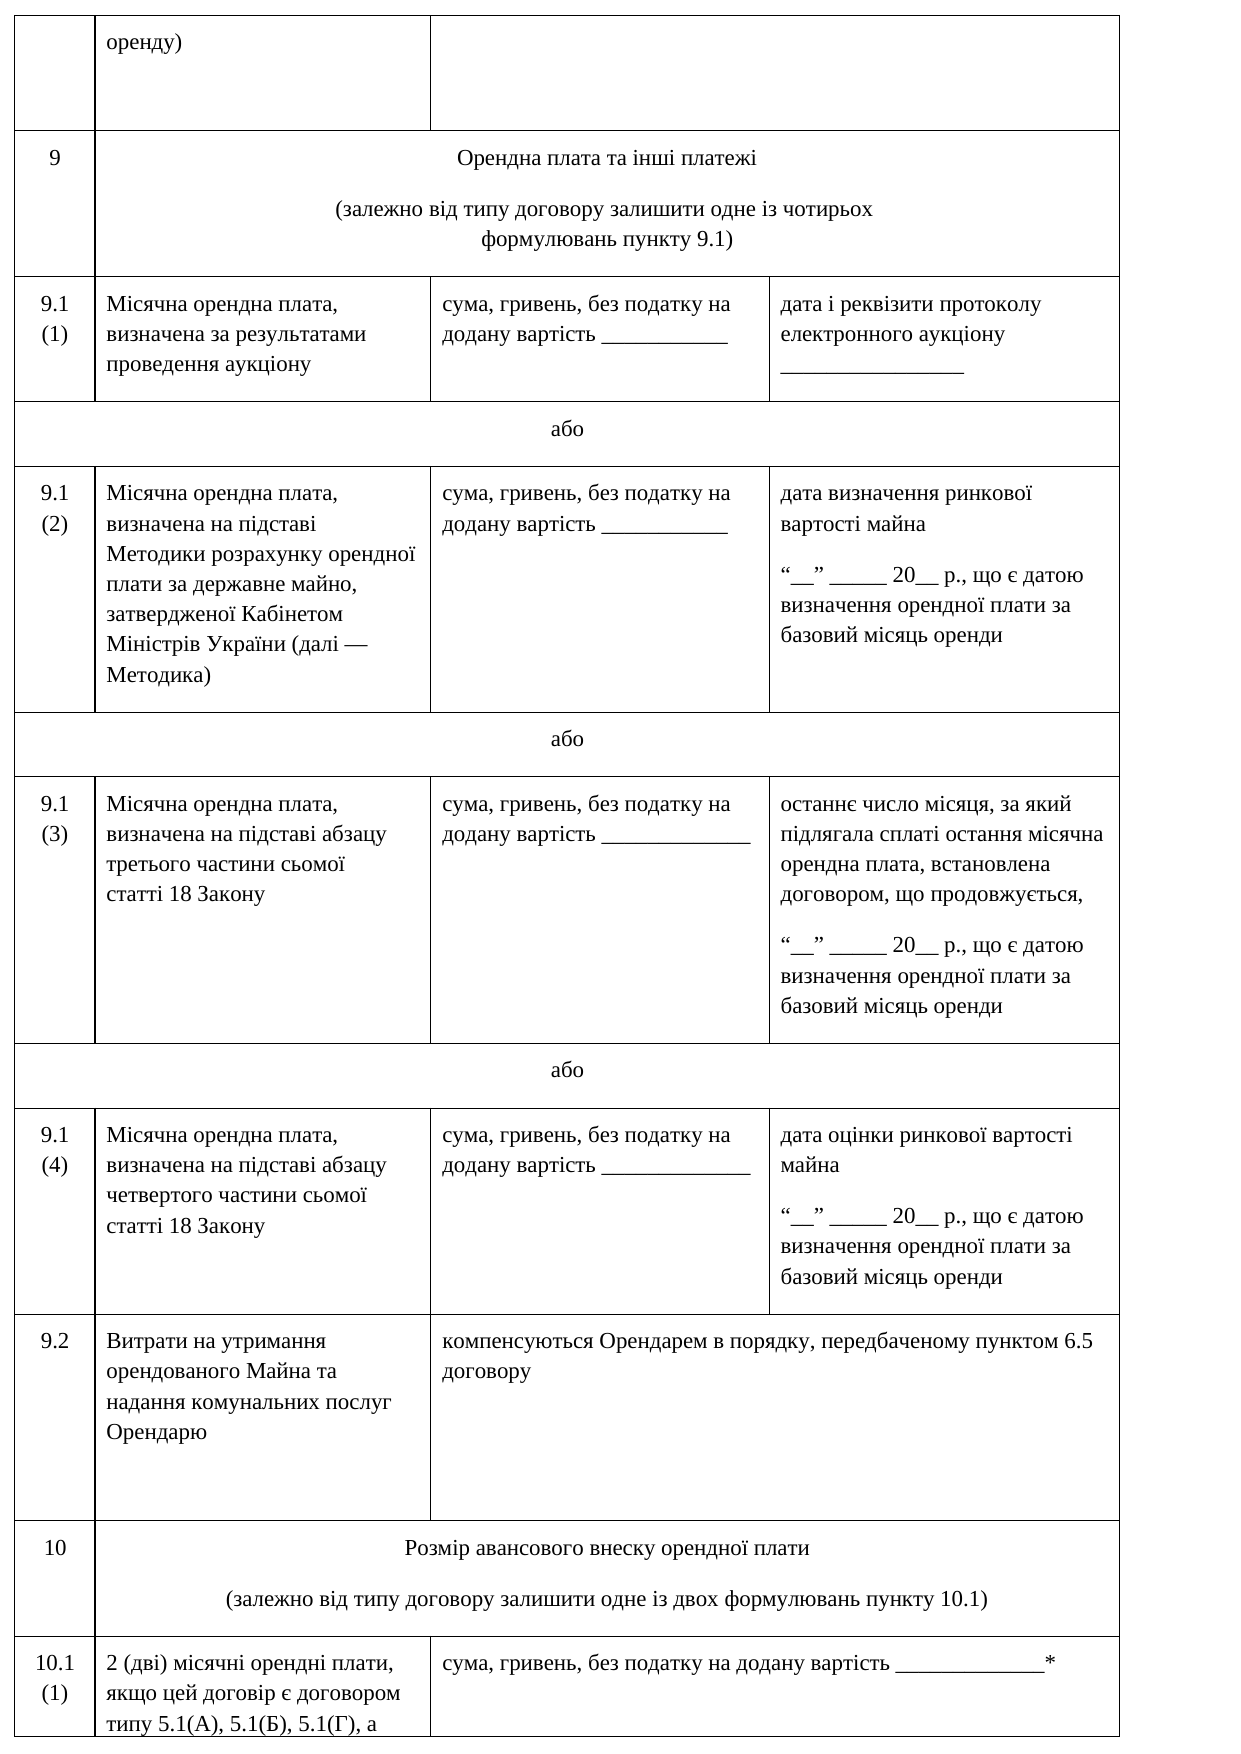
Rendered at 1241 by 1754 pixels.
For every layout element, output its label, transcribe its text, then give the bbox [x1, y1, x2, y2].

table_cell Місячна орендна плата, визначена на підставі абзацу четвертого частини сьомої статті 18 Закону [96, 1109, 430, 1314]
table_cell сума, гривень, без податку на додану вартість _____________ [431, 1109, 769, 1314]
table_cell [96, 16, 430, 130]
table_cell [431, 1637, 1119, 1736]
table_cell Місячна орендна плата, визначена за результатами проведення аукціону [96, 277, 430, 401]
table_cell Орендна плата та інші платежі (залежно від типу договору залишити одне із чотирьох формулювань пункту 9.1) [96, 131, 1119, 276]
table_cell або [15, 713, 1119, 776]
table_cell сума, гривень, без податку на додану вартість ___________ [431, 277, 769, 401]
table_cell або [15, 1044, 1119, 1107]
table_cell Місячна орендна плата, визначена на підставі Методики розрахунку орендної плати за державне майно, затвердженої Кабінетом Міністрів України (далі ― Методика) [96, 467, 430, 712]
table_cell 9.2 [15, 1315, 94, 1520]
table_cell сума, гривень, без податку на додану вартість _____________ [431, 777, 769, 1043]
table_cell 9.1 (1) [15, 277, 94, 401]
table_cell компенсуються Орендарем в порядку, передбаченому пунктом 6.5 договору [431, 1315, 1119, 1520]
table_cell 9 [15, 131, 94, 276]
table_cell дата визначення ринкової вартості майна “__” _____ 20__ р., що є датою визначення орендної плати за базовий місяць оренди [770, 467, 1119, 712]
table_cell останнє число місяця, за який підлягала сплаті остання місячна орендна плата, встановлена договором, що продовжується, “__” _____ 20__ р., що є датою визначення орендної плати за базовий місяць оренди [770, 777, 1119, 1043]
table_cell дата і реквізити протоколу електронного аукціону ________________ [770, 277, 1119, 401]
table_cell 9.1 (4) [15, 1109, 94, 1314]
table_cell 9.1 (2) [15, 467, 94, 712]
table_cell дата оцінки ринкової вартості майна “__” _____ 20__ р., що є датою визначення орендної плати за базовий місяць оренди [770, 1109, 1119, 1314]
table_cell сума, гривень, без податку на додану вартість ___________ [431, 467, 769, 712]
table_cell [431, 16, 1119, 130]
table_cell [96, 1637, 430, 1736]
table_cell 8 [15, 16, 94, 130]
table_cell Розмір авансового внеску орендної плати (залежно від типу договору залишити одне із двох формулювань пункту 10.1) [96, 1521, 1119, 1636]
table_cell 10.1 (1) [15, 1637, 94, 1736]
table_cell 9.1 (3) [15, 777, 94, 1043]
table_cell Місячна орендна плата, визначена на підставі абзацу третього частини сьомої статті 18 Закону [96, 777, 430, 1043]
table_cell Витрати на утримання орендованого Майна та надання комунальних послуг Орендарю [96, 1315, 430, 1520]
table_cell 10 [15, 1521, 94, 1636]
table_cell або [15, 402, 1119, 466]
